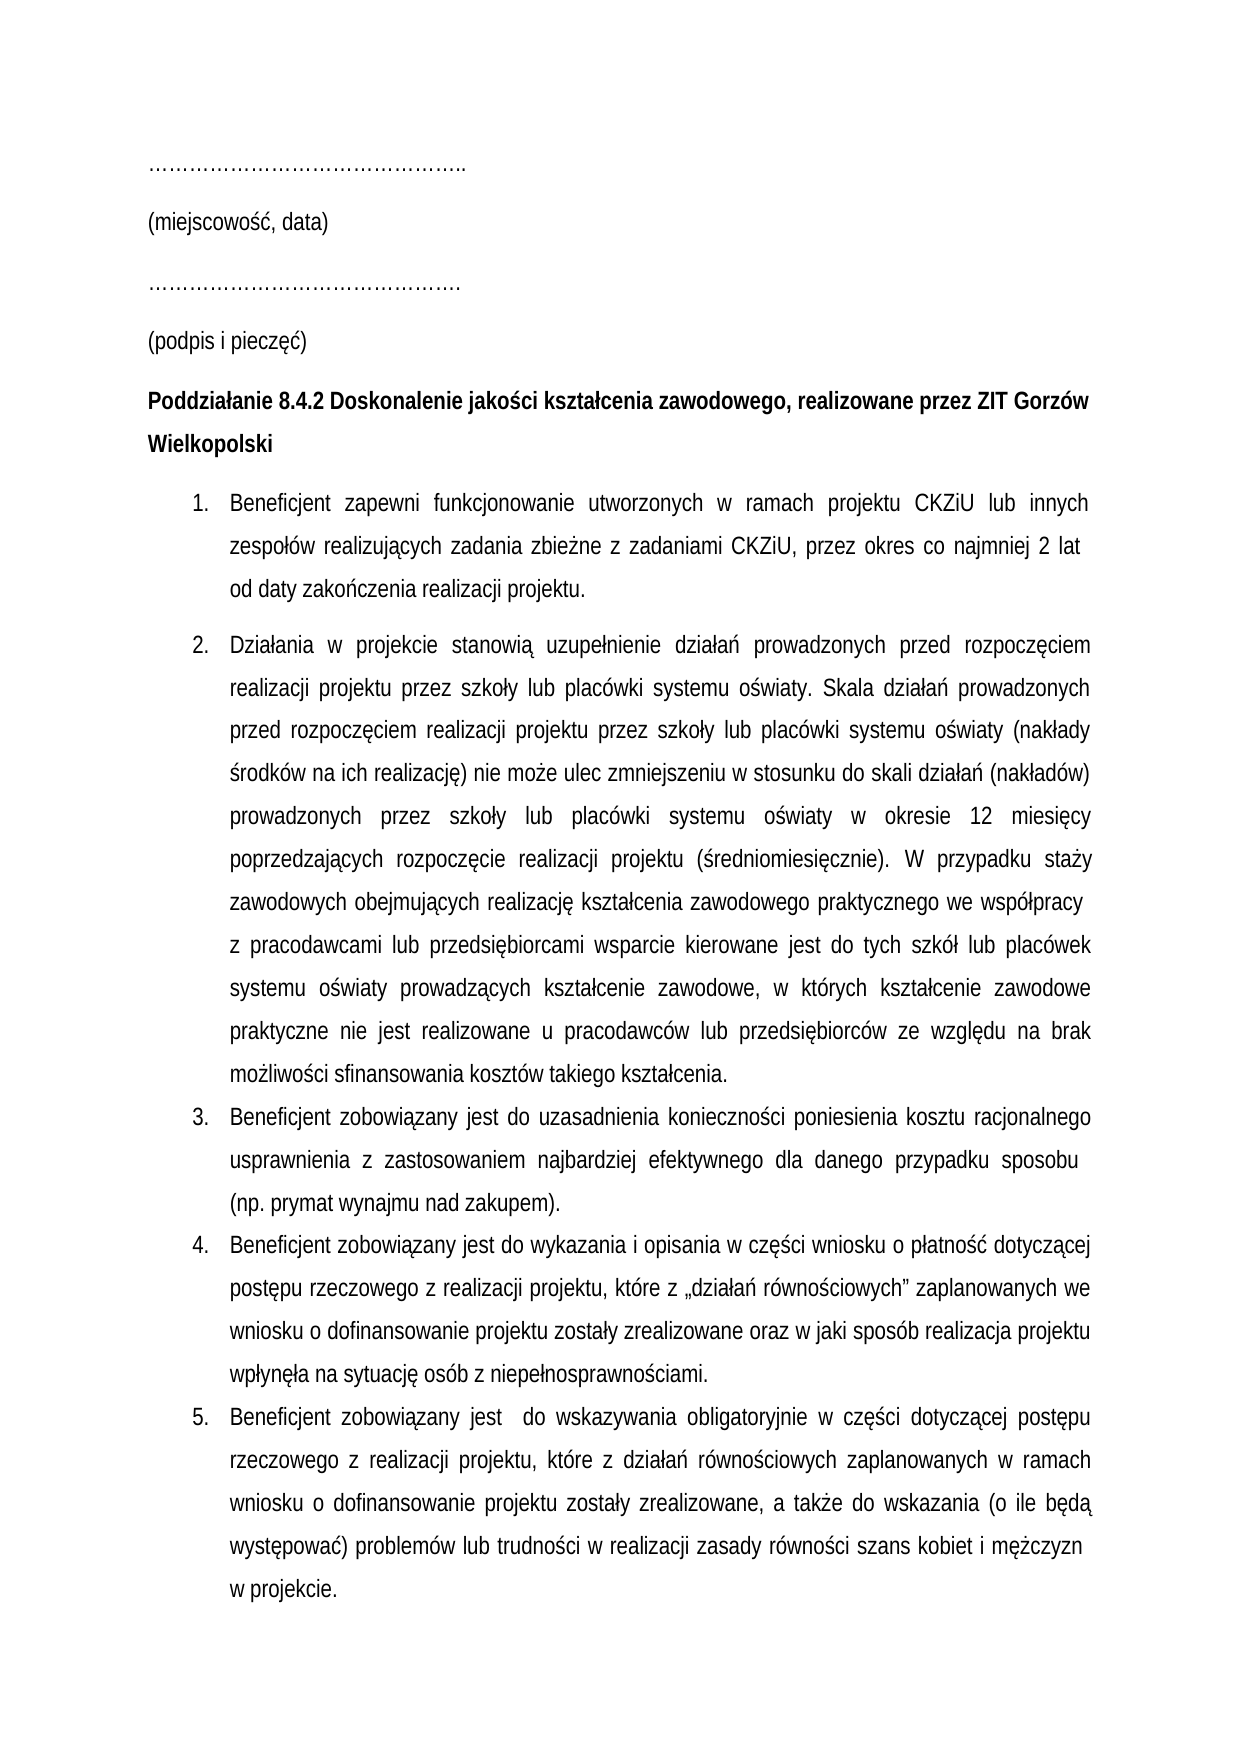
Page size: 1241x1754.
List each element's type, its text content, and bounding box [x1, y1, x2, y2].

text ………………………………………. [148, 267, 1093, 295]
list Beneficjent zobowiązany jest do wskazywania obligatoryjnie w części dotyczącej postępu rzeczowego z realizacji projektu, które z działań równościowych zaplanowanych w ramach wniosku o dofinansowanie projektu zostały zrealizowane, a także do wskazania (o ile będą występować) problemów lub trudności w realizacji zasady równości szans kobiet i mężczyzn w projekcie. [192, 1402, 1093, 1602]
list Beneficjent zobowiązany jest do wykazania i opisania w części wniosku o płatność dotyczącej postępu rzeczowego z realizacji projektu, które z „działań równościowych” zaplanowanych we wniosku o dofinansowanie projektu zostały zrealizowane oraz w jaki sposób realizacja projektu wpłynęła na sytuację osób z niepełnosprawnościami. [192, 1231, 1093, 1388]
list Beneficjent zapewni funkcjonowanie utworzonych w ramach projektu CKZiU lub innych zespołów realizujących zadania zbieżne z zadaniami CKZiU, przez okres co najmniej 2 lat od daty zakończenia realizacji projektu. [192, 488, 1091, 603]
list Beneficjent zobowiązany jest do uzasadnienia konieczności poniesienia kosztu racjonalnego usprawnienia z zastosowaniem najbardziej efektywnego dla danego przypadku sposobu (np. prymat wynajmu nad zakupem). [192, 1102, 1093, 1216]
text (miejscowość, data) [148, 207, 1093, 236]
text (podpis i pieczęć) [148, 326, 1093, 355]
list Działania w projekcie stanowią uzupełnienie działań prowadzonych przed rozpoczęciem realizacji projektu przez szkoły lub placówki systemu oświaty. Skala działań prowadzonych przed rozpoczęciem realizacji projektu przez szkoły lub placówki systemu oświaty (nakłady środków na ich realizację) nie może ulec zmniejszeniu w stosunku do skali działań (nakładów) prowadzonych przez szkoły lub placówki systemu oświaty w okresie 12 miesięcy poprzedzających rozpoczęcie realizacji projektu (średniomiesięcznie). W przypadku staży zawodowych obejmujących realizację kształcenia zawodowego praktycznego we współpracy z pracodawcami lub przedsiębiorcami wsparcie kierowane jest do tych szkół lub placówek systemu oświaty prowadzących kształcenie zawodowe, w których kształcenie zawodowe praktyczne nie jest realizowane u pracodawców lub przedsiębiorców ze względu na brak możliwości sfinansowania kosztów takiego kształcenia. [192, 630, 1093, 1087]
text ……………………………………….. [148, 148, 1093, 176]
text Poddziałanie 8.4.2 Doskonalenie jakości kształcenia zawodowego, realizowane przez ZIT Gorzów Wielkopolski [148, 386, 1093, 457]
